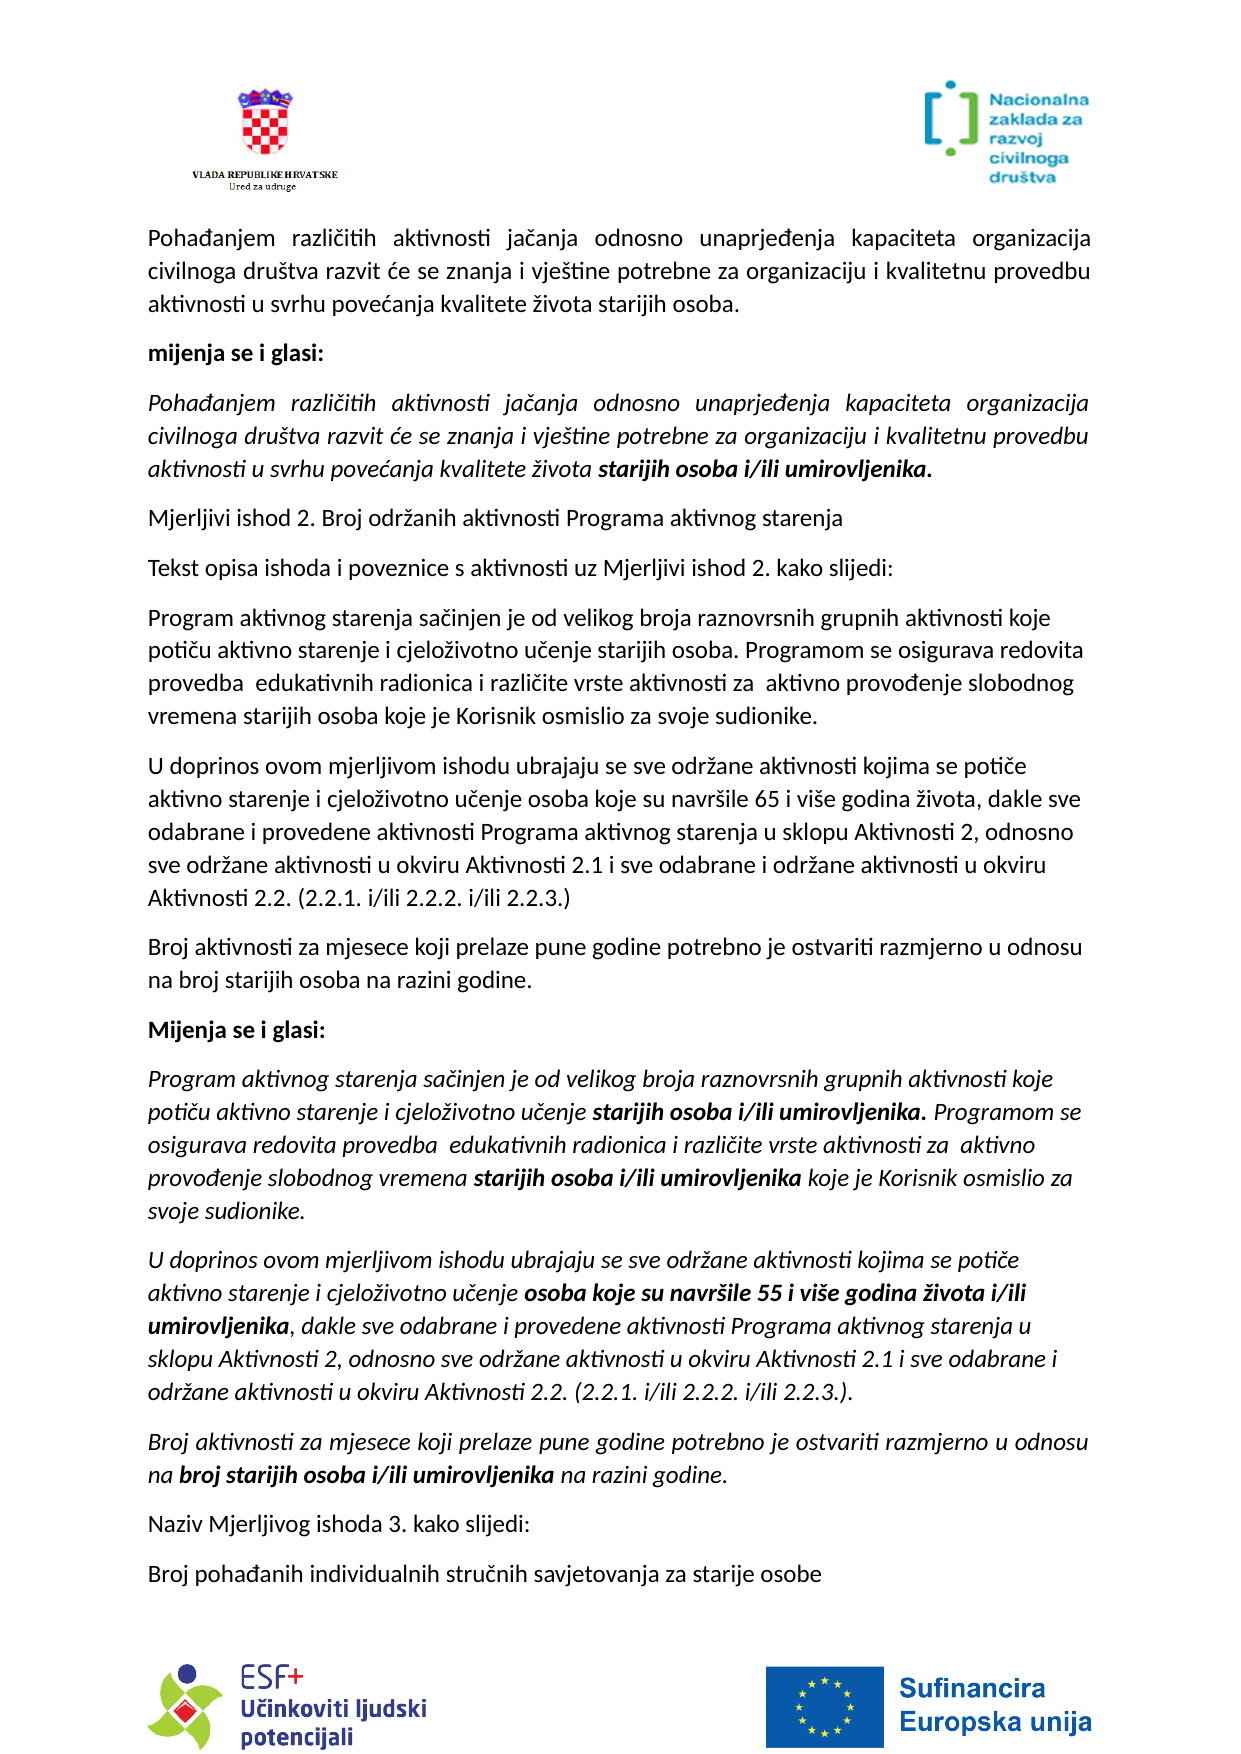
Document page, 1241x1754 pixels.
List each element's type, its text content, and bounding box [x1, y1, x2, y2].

text Pohađanjem različitih aktivnosti jačanja odnosno unaprjeđenja kapaciteta organizacija civilnoga društva razvit će se znanja i vještine potrebne za organizaciju i kvalitetnu provedbu aktivnosti u svrhu povećanja kvalitete života starijih osoba i/ili umirovljenika. [148, 387, 1093, 483]
picture [147, 1664, 1092, 1750]
text U doprinos ovom mjerljivom ishodu ubrajaju se sve održane aktivnosti kojima se potiče aktivno starenje i cjeloživotno učenje osoba koje su navršile 65 i više godina života, dakle sve odabrane i provedene aktivnosti Programa aktivnog starenja u sklopu Aktivnosti 2, odnosno sve održane aktivnosti u okviru Aktivnosti 2.1 i sve odabrane i održane aktivnosti u okviru Aktivnosti 2.2. (2.2.1. i/ili 2.2.2. i/ili 2.2.3.) [148, 750, 1093, 912]
text Mjerljivi ishod 2. Broj održanih aktivnosti Programa aktivnog starenja [148, 503, 1093, 533]
text U doprinos ovom mjerljivom ishodu ubrajaju se sve održane aktivnosti kojima se potiče aktivno starenje i cjeloživotno učenje osoba koje su navršile 55 i više godina života i/ili umirovljenika, dakle sve odabrane i provedene aktivnosti Programa aktivnog starenja u sklopu Aktivnosti 2, odnosno sve održane aktivnosti u okviru Aktivnosti 2.1 i sve odabrane i održane aktivnosti u okviru Aktivnosti 2.2. (2.2.1. i/ili 2.2.2. i/ili 2.2.3.). [148, 1245, 1093, 1407]
text Naziv Mjerljivog ishoda 3. kako slijedi: [148, 1508, 1093, 1539]
text Program aktivnog starenja sačinjen je od velikog broja raznovrsnih grupnih aktivnosti koje potiču aktivno starenje i cjeloživotno učenje starijih osoba i/ili umirovljenika. Programom se osigurava redovita provedba edukativnih radionica i različite vrste aktivnosti za aktivno provođenje slobodnog vremena starijih osoba i/ili umirovljenika koje je Korisnik osmislio za svoje sudionike. [148, 1063, 1093, 1226]
picture [923, 79, 1089, 183]
picture [147, 73, 389, 223]
text Mijenja se i glasi: [148, 1014, 1093, 1044]
text Broj aktivnosti za mjesece koji prelaze pune godine potrebno je ostvariti razmjerno u odnosu na broj starijih osoba na razini godine. [148, 931, 1093, 995]
text mijenja se i glasi: [148, 338, 1093, 368]
text Broj pohađanih individualnih stručnih savjetovanja za starije osobe [148, 1558, 1093, 1588]
text Program aktivnog starenja sačinjen je od velikog broja raznovrsnih grupnih aktivnosti koje potiču aktivno starenje i cjeloživotno učenje starijih osoba. Programom se osigurava redovita provedba edukativnih radionica i različite vrste aktivnosti za aktivno provođenje slobodnog vremena starijih osoba koje je Korisnik osmislio za svoje sudionike. [148, 602, 1093, 731]
text Pohađanjem različitih aktivnosti jačanja odnosno unaprjeđenja kapaciteta organizacija civilnoga društva razvit će se znanja i vještine potrebne za organizaciju i kvalitetnu provedbu aktivnosti u svrhu povećanja kvalitete života starijih osoba. [148, 222, 1093, 318]
text Broj aktivnosti za mjesece koji prelaze pune godine potrebno je ostvariti razmjerno u odnosu na broj starijih osoba i/ili umirovljenika na razini godine. [148, 1426, 1093, 1489]
text Tekst opisa ishoda i poveznice s aktivnosti uz Mjerljivi ishod 2. kako slijedi: [148, 552, 1093, 583]
